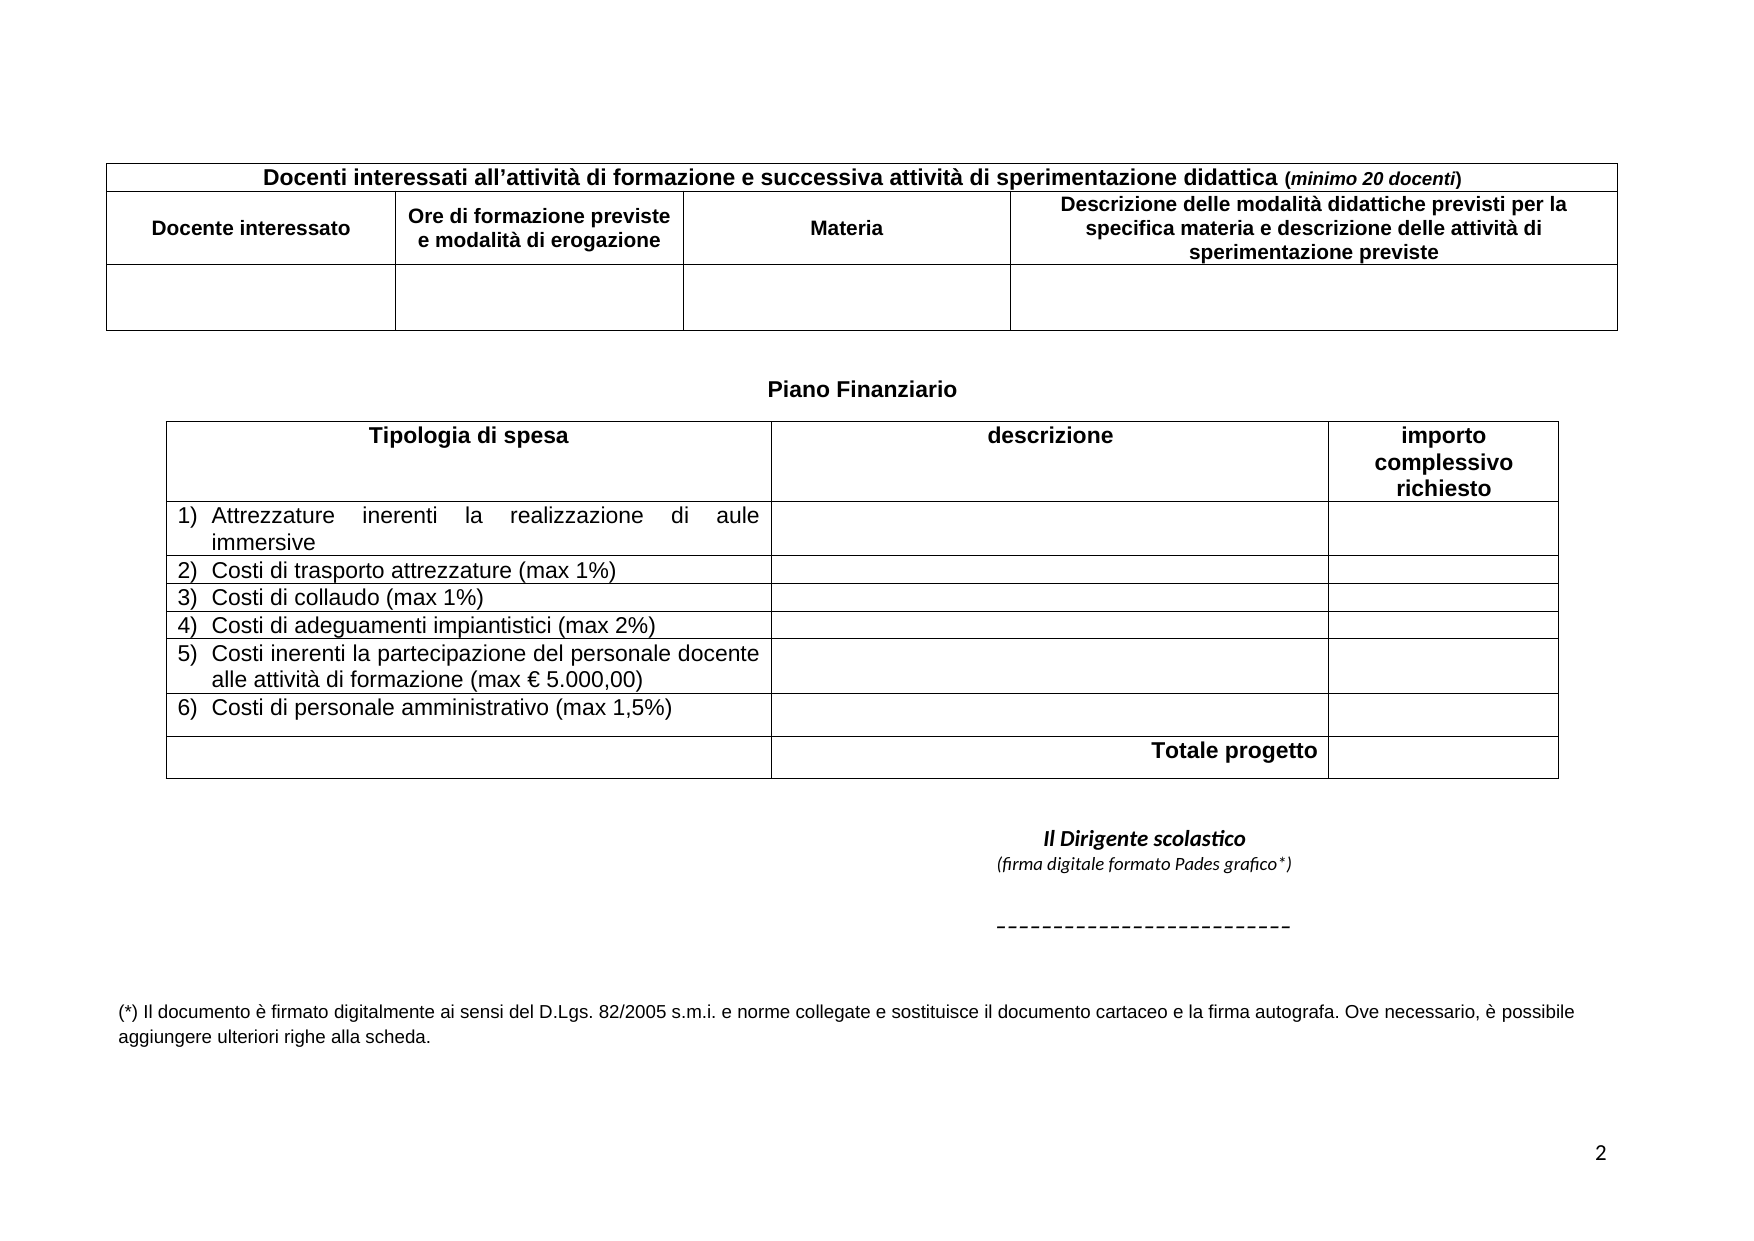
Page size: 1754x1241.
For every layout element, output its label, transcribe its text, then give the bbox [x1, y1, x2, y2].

table_cell [1329, 612, 1558, 638]
table_header descrizione [772, 422, 1328, 501]
table_cell Costi di adeguamenti impiantistici (max 2%) [167, 612, 771, 638]
table_cell [772, 694, 1328, 736]
table_cell Descrizione delle modalità didattiche previsti per la specifica materia e descrizione delle attività di sperimentazione previste [1011, 192, 1617, 263]
table_cell [1329, 737, 1558, 778]
table_cell [772, 612, 1328, 638]
table_cell Materia [684, 192, 1010, 263]
table_cell [772, 556, 1328, 583]
table_cell Totale progetto [772, 737, 1328, 778]
table_cell [1011, 265, 1617, 330]
table_cell Costi di trasporto attrezzature (max 1%) [167, 556, 771, 583]
table_header Tipologia di spesa [167, 422, 771, 501]
table_cell [772, 639, 1328, 692]
table_cell Docente interessato [107, 192, 395, 263]
table_header importo complessivo richiesto [1329, 422, 1558, 501]
table_cell [396, 265, 683, 330]
table_cell Ore di formazione previste e modalità di erogazione [396, 192, 683, 263]
table_cell Costi di personale amministrativo (max 1,5%) [167, 694, 771, 736]
table_cell [1329, 584, 1558, 611]
table_header Docenti interessati all’attività di formazione e successiva attività di sperimentazione didattica (minimo 20 docenti) [107, 164, 1617, 191]
text Il Dirigente scolastico [930, 824, 1358, 852]
table_cell [107, 265, 395, 330]
table_cell [684, 265, 1010, 330]
table_cell [772, 584, 1328, 611]
table_cell [1329, 639, 1558, 692]
text Piano Finanziario [118, 376, 1606, 402]
text (firma digitale formato Pades grafico*) [930, 852, 1358, 875]
table_cell [167, 737, 771, 778]
text (*) Il documento è firmato digitalmente ai sensi del D.Lgs. 82/2005 s.m.i. e norme collegate e sostituisce il documento cartaceo e la firma autografa. Ove necessario, è possibile aggiungere ulteriori righe alla scheda. [118, 997, 1606, 1047]
text __________________________ [930, 903, 1358, 931]
table_cell [772, 502, 1328, 555]
table_cell Costi inerenti la partecipazione del personale docente alle attività di formazione (max € 5.000,00) [167, 639, 771, 692]
table_cell Costi di collaudo (max 1%) [167, 584, 771, 611]
table_cell [1329, 694, 1558, 736]
table_cell [1329, 556, 1558, 583]
table_cell Attrezzature inerenti la realizzazione di aule immersive [167, 502, 771, 555]
table_cell [1329, 502, 1558, 555]
